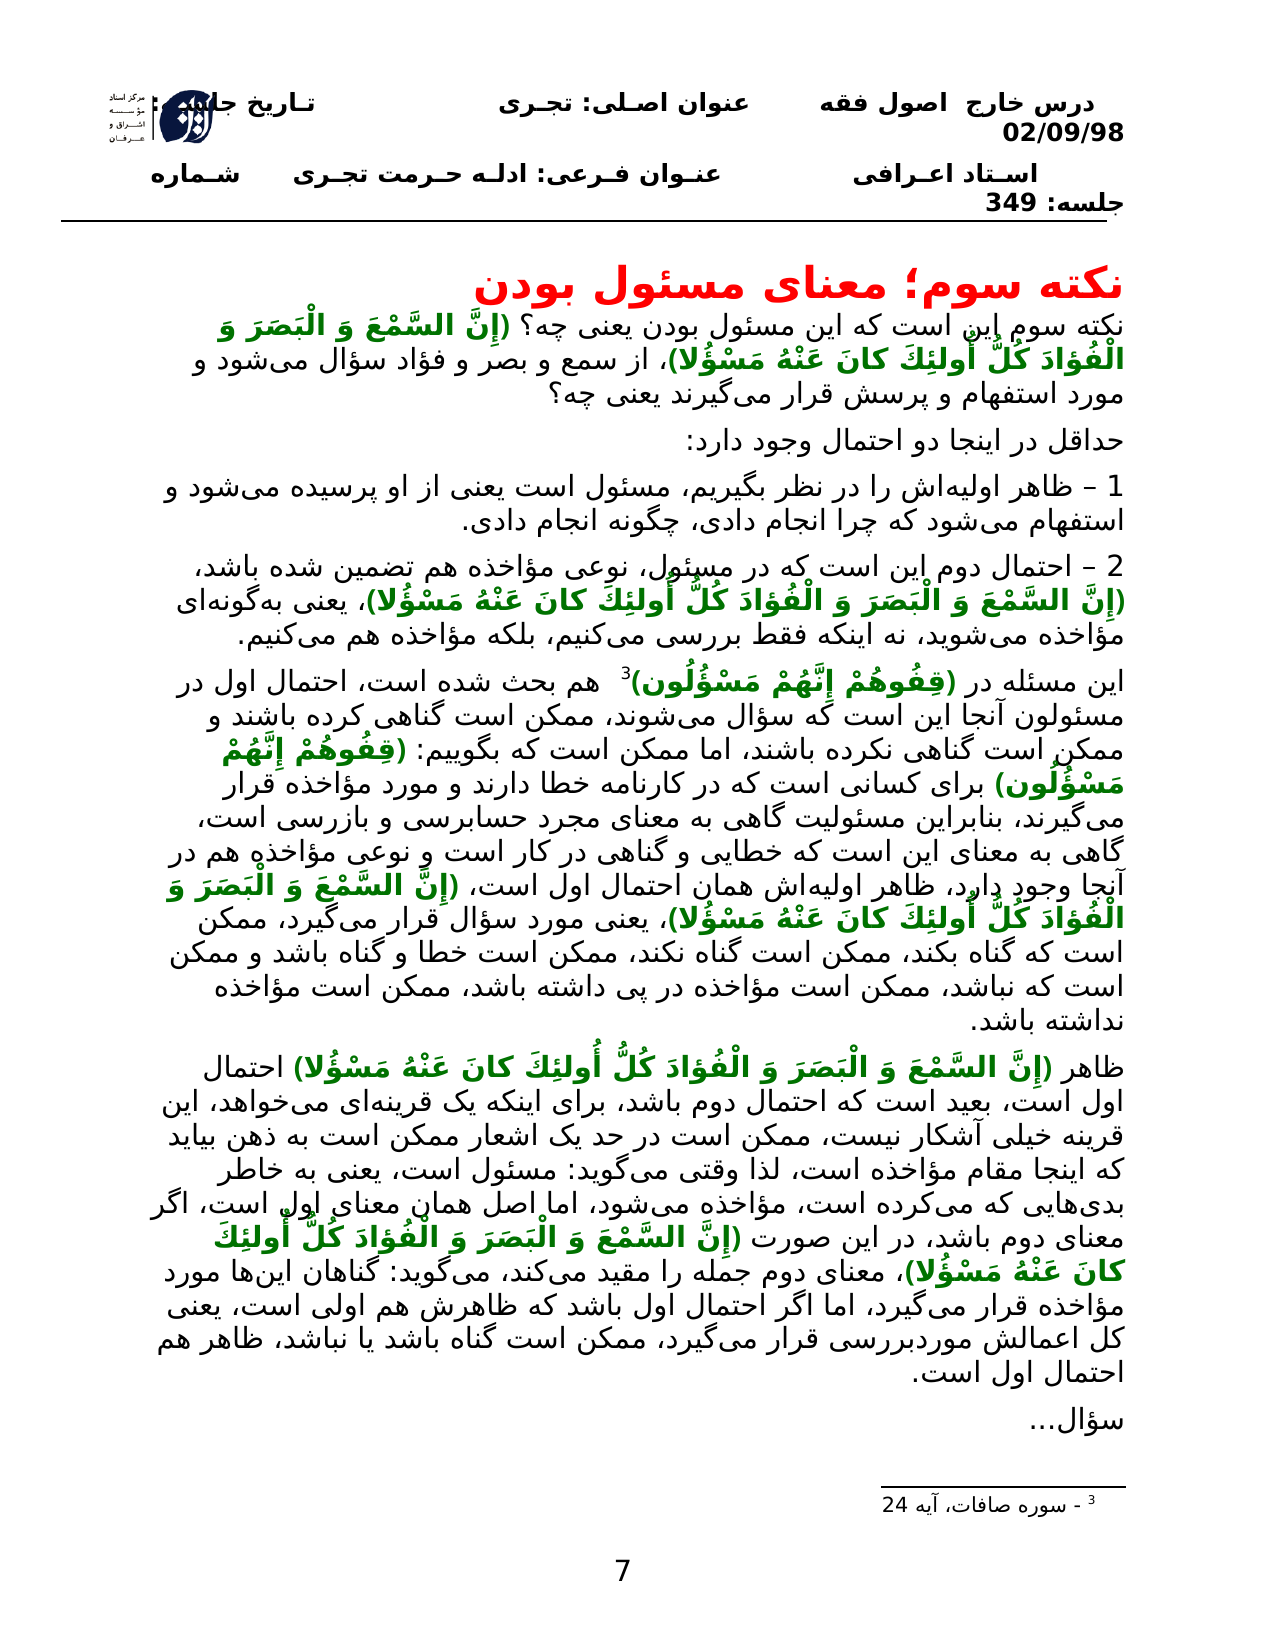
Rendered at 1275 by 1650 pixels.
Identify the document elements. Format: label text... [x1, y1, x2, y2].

text این مسئله در ﴿قِفُوهُمْ إِنَّهُمْ مَسْؤُلُون‏﴾ هم بحث شده است، احتمال اول در مسئولون آنجا این است که سؤال می‌شوند، ممکن است گناهی کرده باشند و ممکن است گناهی نکرده باشند، اما ممکن است که بگوییم: ﴿قِفُوهُمْ إِنَّهُمْ مَسْؤُلُون‏﴾ برای کسانی است که در کارنامه خطا دارند و مورد مؤاخذه قرار می‌گیرند، بنابراین مسئولیت گاهی به معنای مجرد حسابرسی و بازرسی است، گاهی به معنای این است که خطایی و گناهی در کار است و نوعی مؤاخذه هم در آنجا وجود دارد، ظاهر اولیه‌اش همان احتمال اول است، ﴿إِنَّ السَّمْعَ وَ الْبَصَرَ وَ الْفُؤادَ كُلُّ أُولئِكَ كانَ عَنْهُ مَسْؤُلا﴾، یعنی مورد سؤال قرار می‌گیرد، ممکن است که گناه بکند، ممکن است گناه نکند، ممکن است خطا و گناه باشد و ممکن است که نباشد، ممکن است مؤاخذه در پی داشته باشد، ممکن است مؤاخذه نداشته باشد. [150, 664, 1125, 1038]
text 1 – ظاهر اولیه‌اش را در نظر بگیریم، مسئول است یعنی از او پرسیده می‌شود و استفهام می‌شود که چرا انجام دادی، چگونه انجام دادی. [150, 469, 1125, 537]
picture [102, 86, 215, 146]
subtitle نکته سوم؛ معنای مسئول بودن [150, 257, 1125, 308]
text 2 – احتمال دوم این است که در مسئول، نوعی مؤاخذه هم تضمین شده باشد، ﴿إِنَّ السَّمْعَ وَ الْبَصَرَ وَ الْفُؤادَ كُلُّ أُولئِكَ كانَ عَنْهُ مَسْؤُلا﴾، یعنی به‌گونه‌ای مؤاخذه می‌شوید، نه اینکه فقط بررسی می‌کنیم، بلکه مؤاخذه هم می‌کنیم. [150, 550, 1125, 652]
text حداقل در اینجا دو احتمال وجود دارد: [150, 423, 1125, 457]
text سؤال... [150, 1402, 1125, 1436]
text نکته سوم این است که این مسئول بودن یعنی چه؟ ﴿إِنَّ السَّمْعَ وَ الْبَصَرَ وَ الْفُؤادَ كُلُّ أُولئِكَ كانَ عَنْهُ مَسْؤُلا﴾، از سمع و بصر و فؤاد سؤال می‌شود و مورد استفهام و پرسش قرار می‌گیرند یعنی چه؟ [150, 308, 1125, 410]
text ظاهر ﴿إِنَّ السَّمْعَ وَ الْبَصَرَ وَ الْفُؤادَ كُلُّ أُولئِكَ كانَ عَنْهُ مَسْؤُلا﴾ احتمال اول است، بعید است که احتمال دوم باشد، برای اینکه یک قرینه‌ای می‌خواهد، این قرینه خیلی آشکار نیست، ممکن است در حد یک اشعار ممکن است به ذهن بیاید که اینجا مقام مؤاخذه است، لذا وقتی می‌گوید: مسئول است، یعنی به خاطر بدی‌هایی که می‌کرده است، مؤاخذه می‌شود، اما اصل همان معنای اول است، اگر معنای دوم باشد، در این صورت ﴿إِنَّ السَّمْعَ وَ الْبَصَرَ وَ الْفُؤادَ كُلُّ أُولئِكَ كانَ عَنْهُ مَسْؤُلا﴾، معنای دوم جمله را مقید می‌کند، می‌گوید: گناهان این‌ها مورد مؤاخذه قرار می‌گیرد، اما اگر احتمال اول باشد که ظاهرش هم اولی است، یعنی کل اعمالش موردبررسی قرار می‌گیرد، ممکن است گناه باشد یا نباشد، ظاهر هم احتمال اول است. [150, 1050, 1125, 1390]
